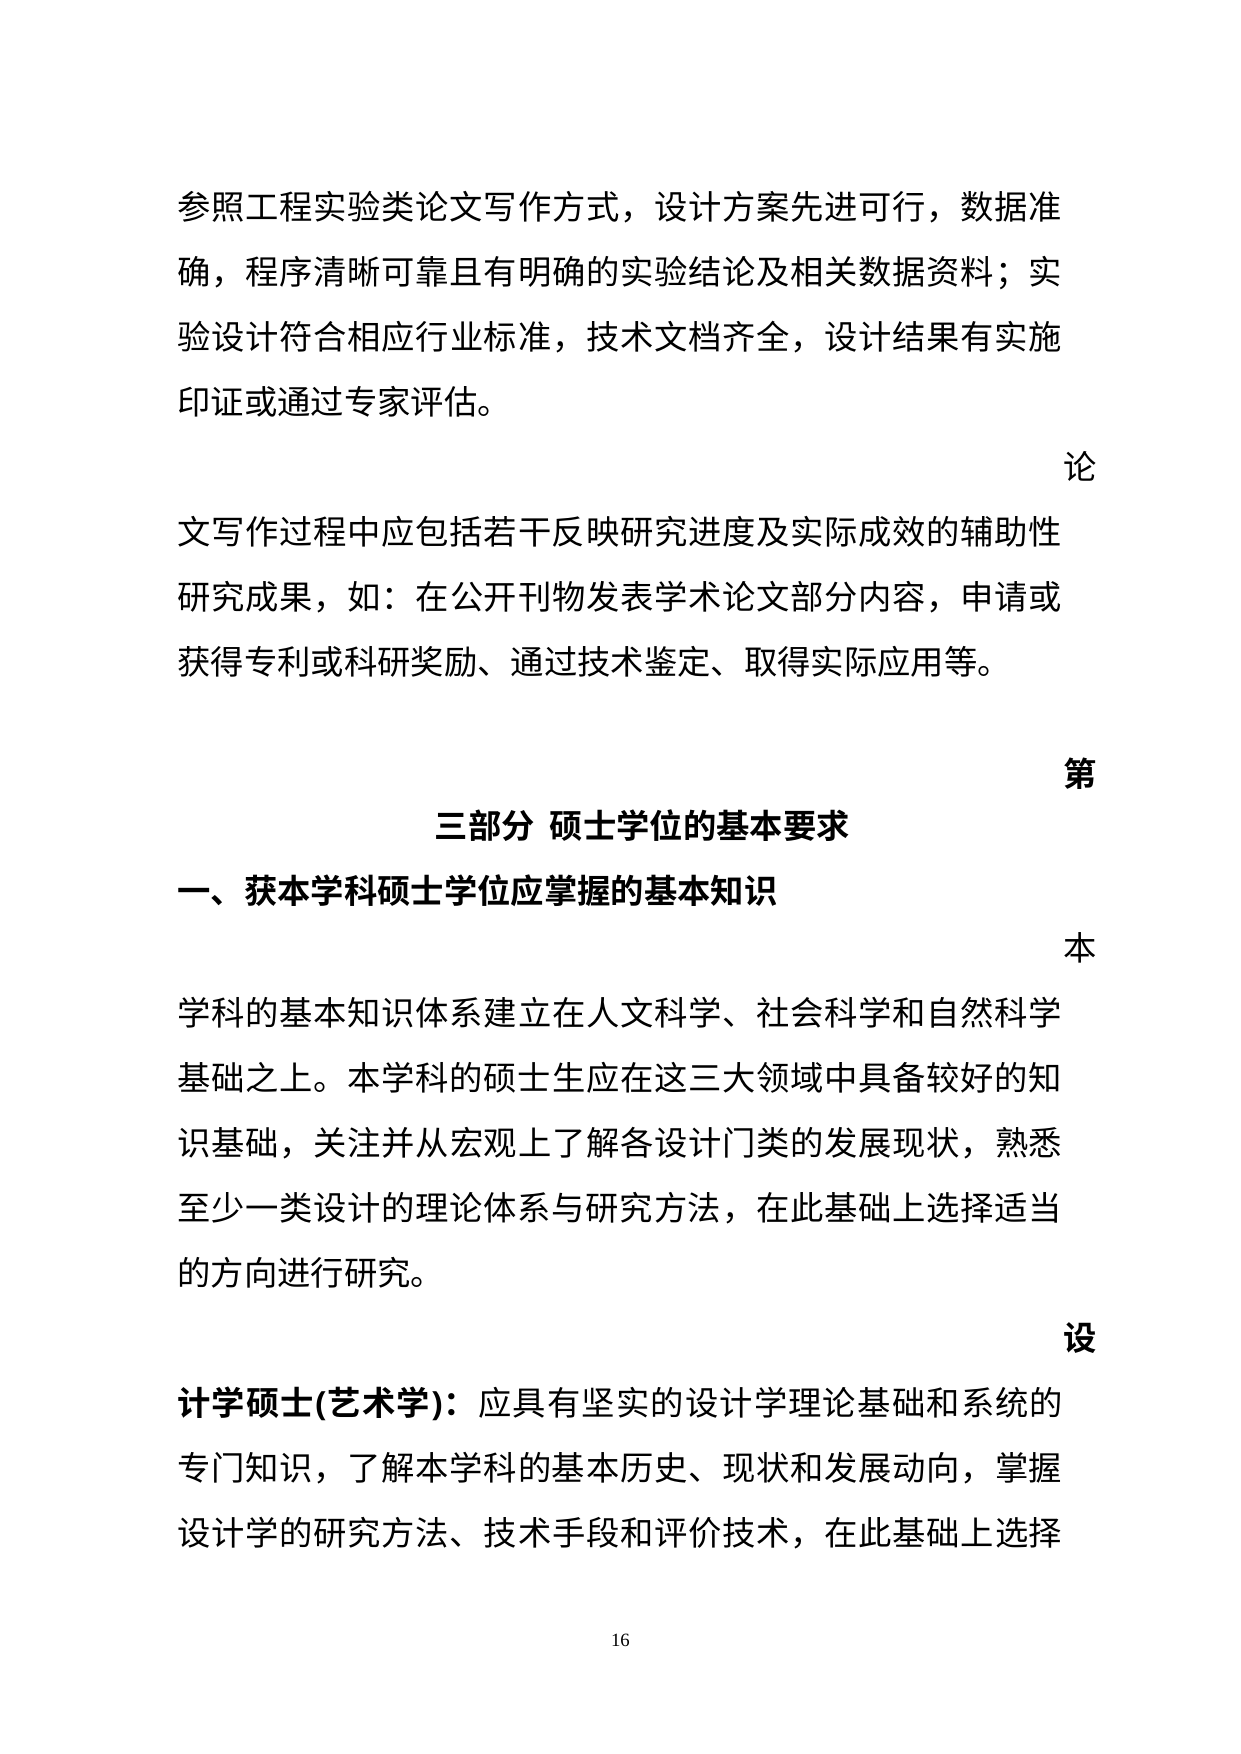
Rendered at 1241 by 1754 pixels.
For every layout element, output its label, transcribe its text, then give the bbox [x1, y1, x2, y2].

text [177, 1303, 1063, 1563]
text 第三部分 硕士学位的基本要求 [221, 745, 1063, 849]
text 本学科的基本知识体系建立在人文科学、社会科学和自然科学基础之上。本学科的硕士生应在这三大领域中具备较好的知识基础，关注并从宏观上了解各设计门类的发展现状，熟悉至少一类设计的理论体系与研究方法，在此基础上选择适当的方向进行研究。 [177, 913, 1063, 1303]
text 论文写作过程中应包括若干反映研究进度及实际成效的辅助性研究成果，如：在公开刊物发表学术论文部分内容，申请或获得专利或科研奖励、通过技术鉴定、取得实际应用等。 [177, 433, 1063, 693]
text 一、获本学科硕士学位应掌握的基本知识 [177, 861, 1063, 913]
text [177, 173, 1063, 433]
